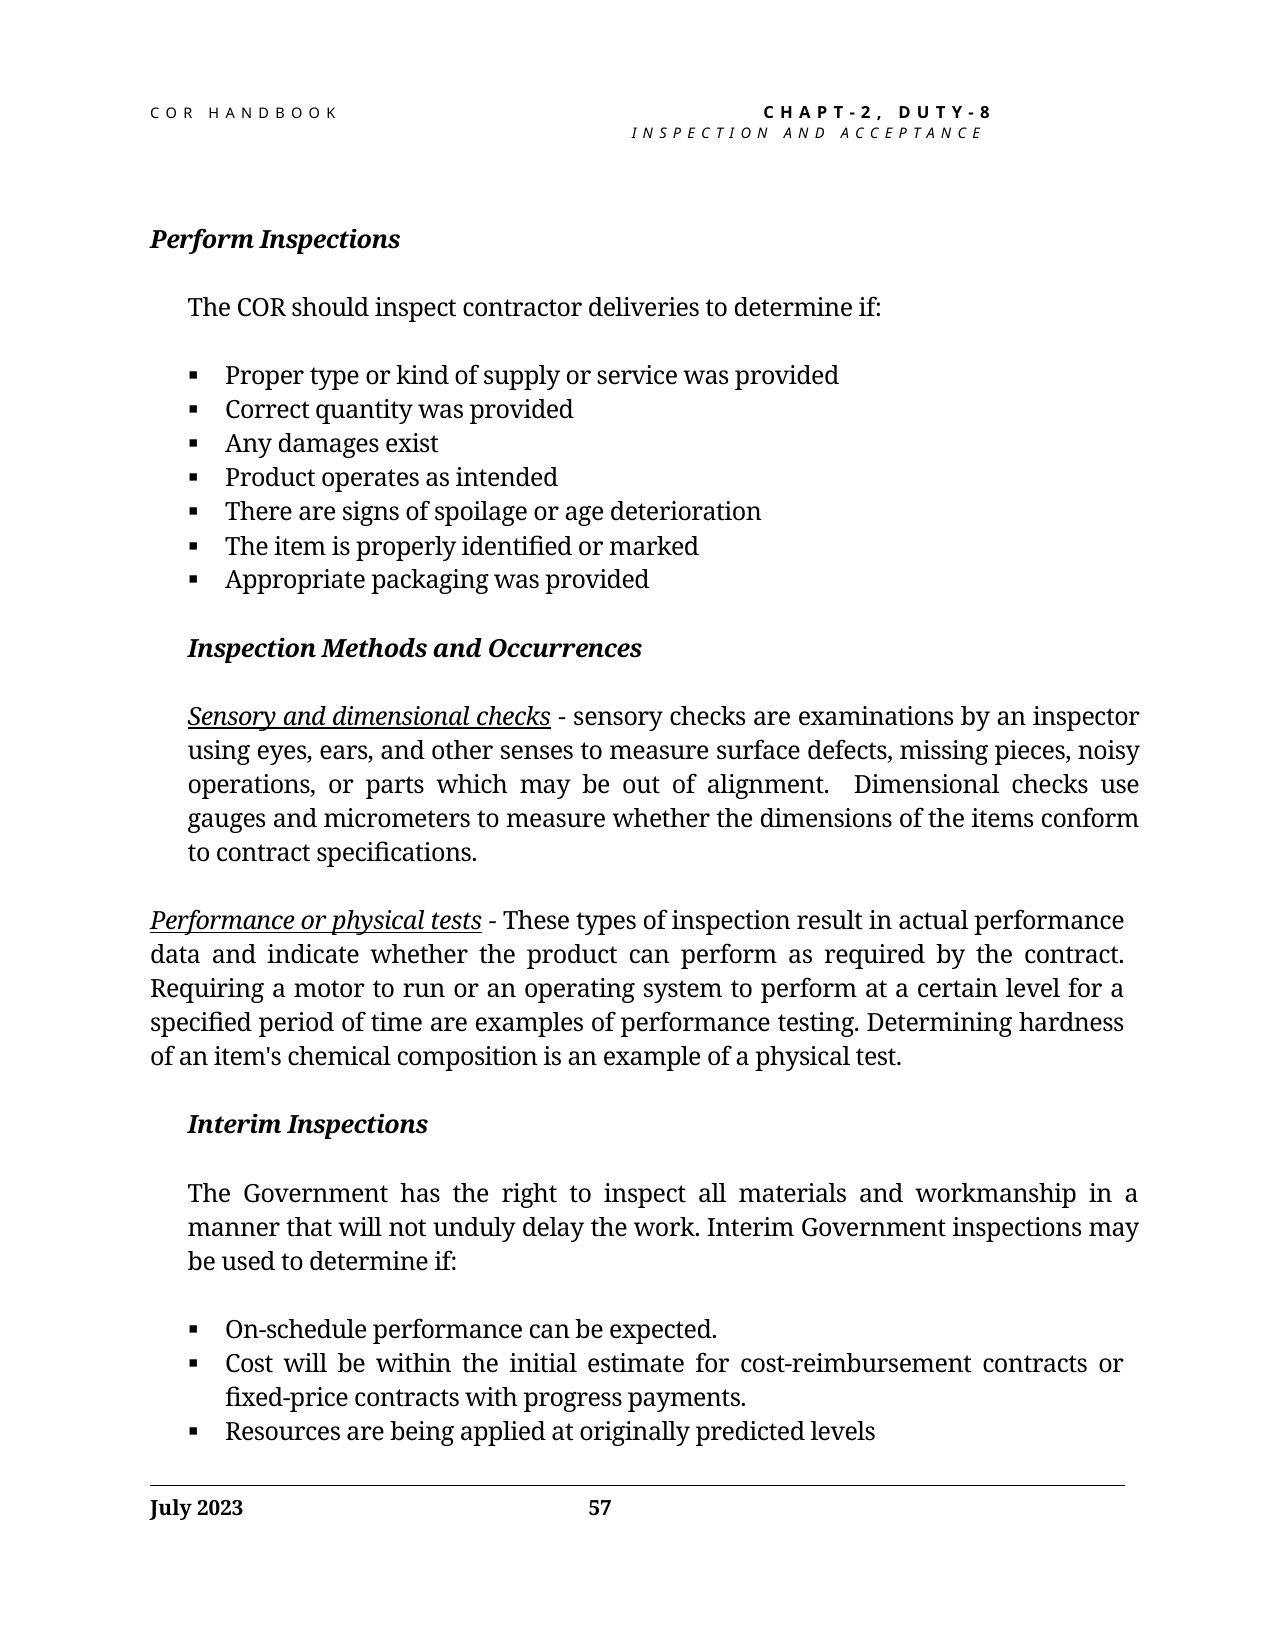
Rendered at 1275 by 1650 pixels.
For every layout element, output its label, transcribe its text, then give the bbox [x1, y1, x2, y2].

list The item is properly identified or marked [187, 528, 1125, 562]
text Interim Inspections [187, 1107, 1140, 1141]
list Correct quantity was provided [187, 392, 1125, 426]
text The Government has the right to inspect all materials and workmanship in a manner that will not unduly delay the work. Interim Government inspections may be used to determine if: [187, 1175, 1140, 1277]
list Product operates as intended [187, 460, 1125, 494]
text The COR should inspect contractor deliveries to determine if: [187, 290, 1140, 324]
list Cost will be within the initial estimate for cost-reimbursement contracts or fixed-price contracts with progress payments. [187, 1346, 1125, 1414]
text Perform Inspections [150, 222, 1125, 256]
list Appropriate packaging was provided [187, 562, 1125, 596]
list On-schedule performance can be expected. [187, 1312, 1125, 1346]
list Performance or physical tests - These types of inspection result in actual performance data and indicate whether the product can perform as required by the contract. Requiring a motor to run or an operating system to perform at a certain level for a specified period of time are examples of performance testing. Determining hardness of an item's chemical composition is an example of a physical test. [150, 903, 1125, 1073]
text Inspection Methods and Occurrences [187, 630, 1140, 664]
list There are signs of spoilage or age deterioration [187, 494, 1125, 528]
list Proper type or kind of supply or service was provided [187, 358, 1125, 392]
list Any damages exist [187, 426, 1125, 460]
list Resources are being applied at originally predicted levels [187, 1414, 1125, 1448]
text Sensory and dimensional checks - sensory checks are examinations by an inspector using eyes, ears, and other senses to measure surface defects, missing pieces, noisy operations, or parts which may be out of alignment. Dimensional checks use gauges and micrometers to measure whether the dimensions of the items conform to contract specifications. [187, 698, 1140, 869]
